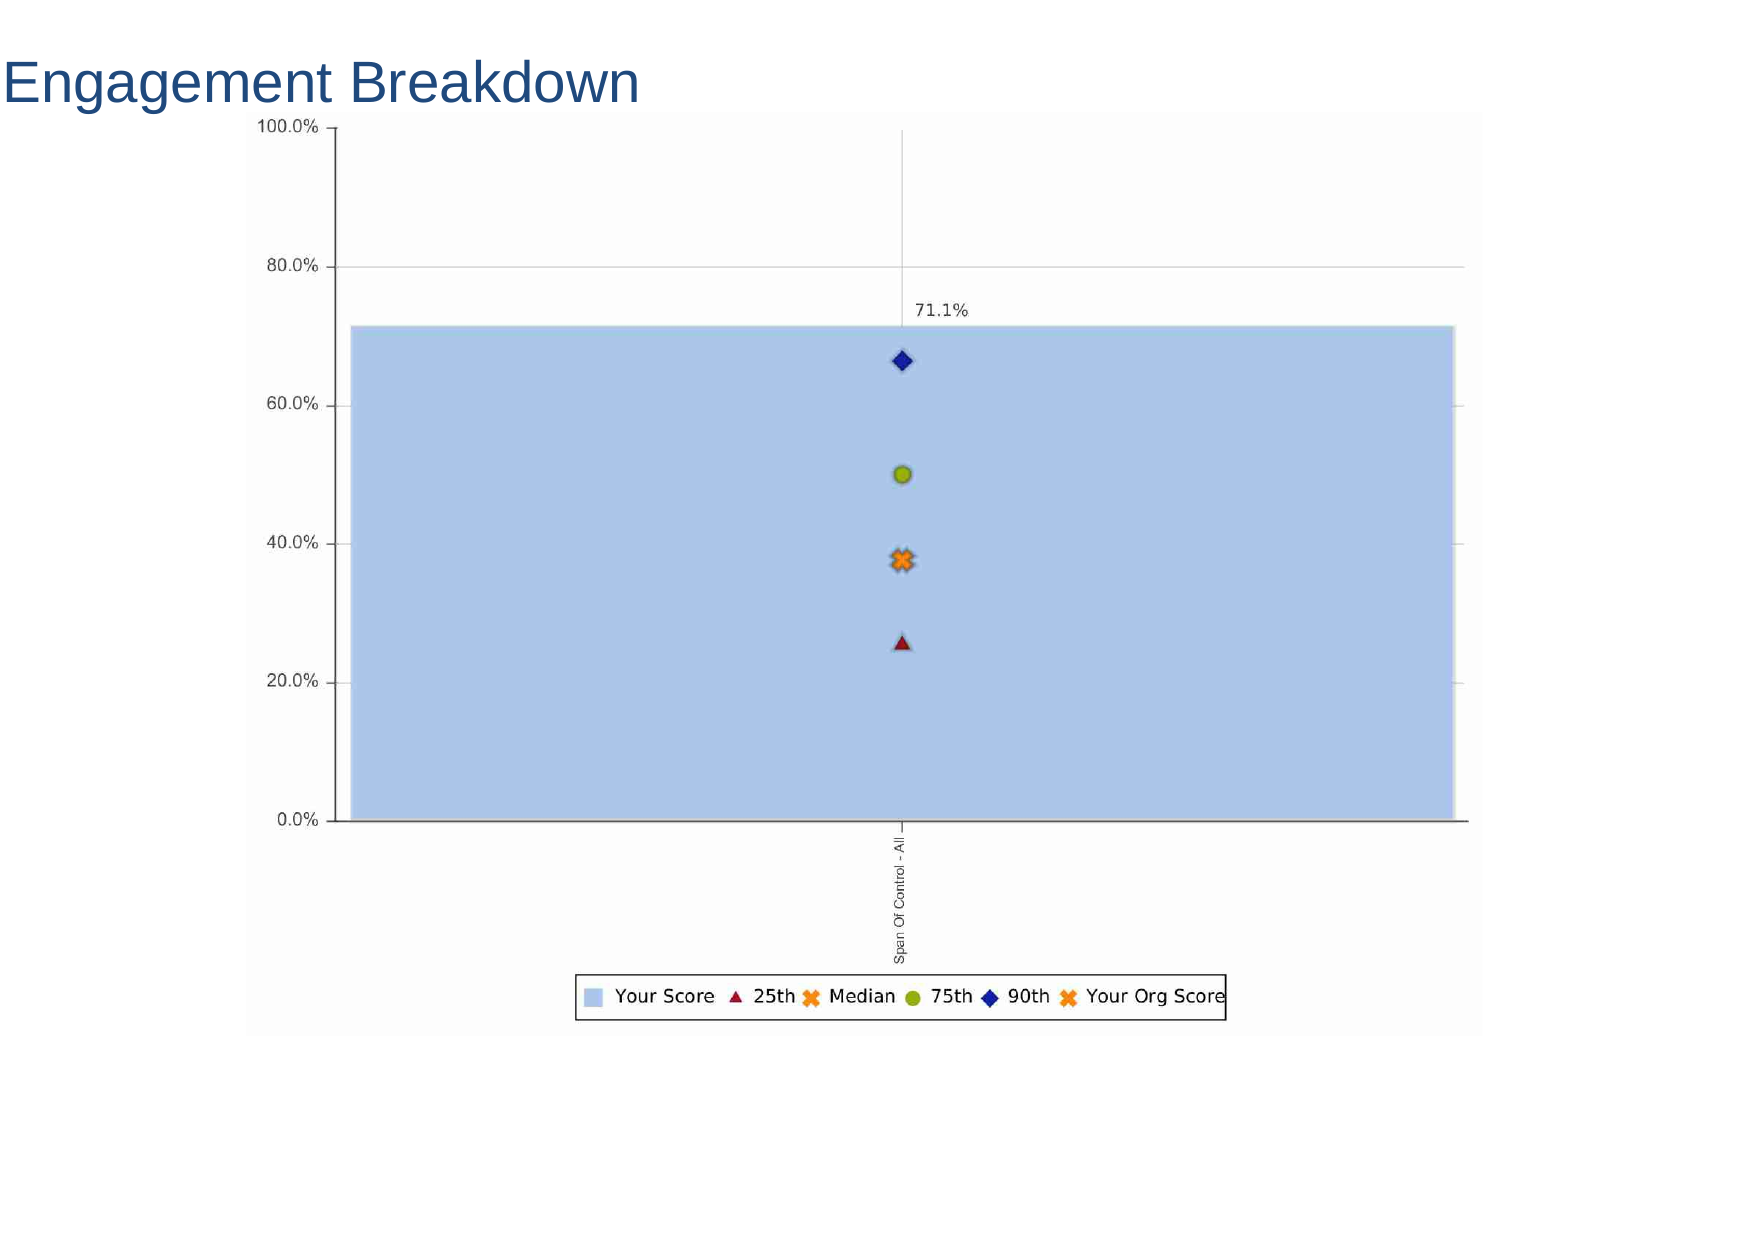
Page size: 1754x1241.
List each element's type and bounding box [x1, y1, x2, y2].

picture [245, 112, 1483, 1036]
